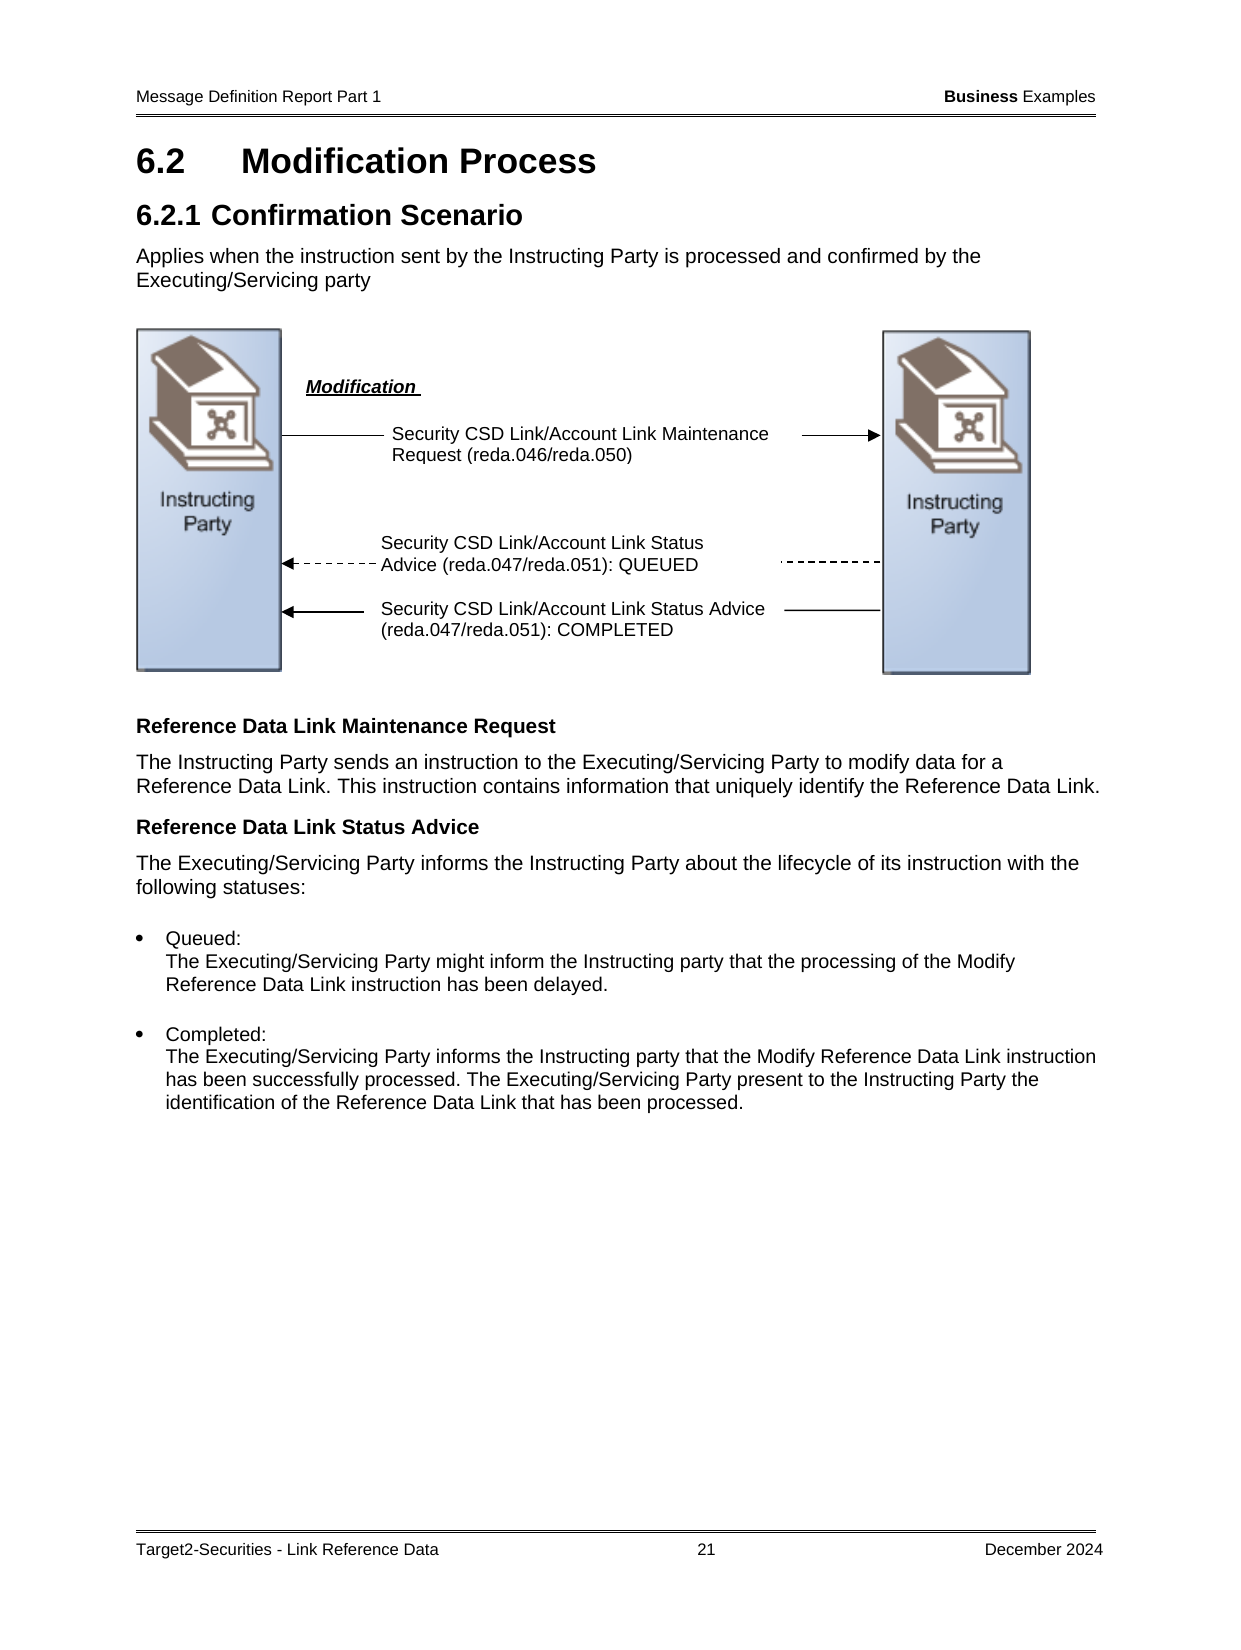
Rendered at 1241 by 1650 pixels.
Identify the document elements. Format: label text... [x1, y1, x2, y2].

text Completed: The Executing/Servicing Party informs the Instructing party that the Modify Reference Data Link instruction has been successfully processed. The Executing/Servicing Party present to the Instructing Party the identification of the Reference Data Link that has been processed. [136, 1022, 1104, 1113]
picture [135, 327, 282, 672]
text Reference Data Link Maintenance Request [136, 714, 1104, 738]
text Queued: The Executing/Servicing Party might inform the Instructing party that the processing of the Modify Reference Data Link instruction has been delayed. [136, 927, 1104, 1018]
subtitle Modification Process [136, 141, 1104, 181]
text Reference Data Link Status Advice [136, 815, 1104, 839]
text The Instructing Party sends an instruction to the Executing/Servicing Party to modify data for a Reference Data Link. This instruction contains information that uniquely identify the Reference Data Link. [136, 750, 1104, 798]
subtitle Confirmation Scenario [136, 198, 1104, 231]
text The Executing/Servicing Party informs the Instructing Party about the lifecycle of its instruction with the following statuses: [136, 851, 1104, 923]
picture [881, 329, 1031, 675]
text Applies when the instruction sent by the Instructing Party is processed and confirmed by the Executing/Servicing party [136, 244, 1104, 292]
